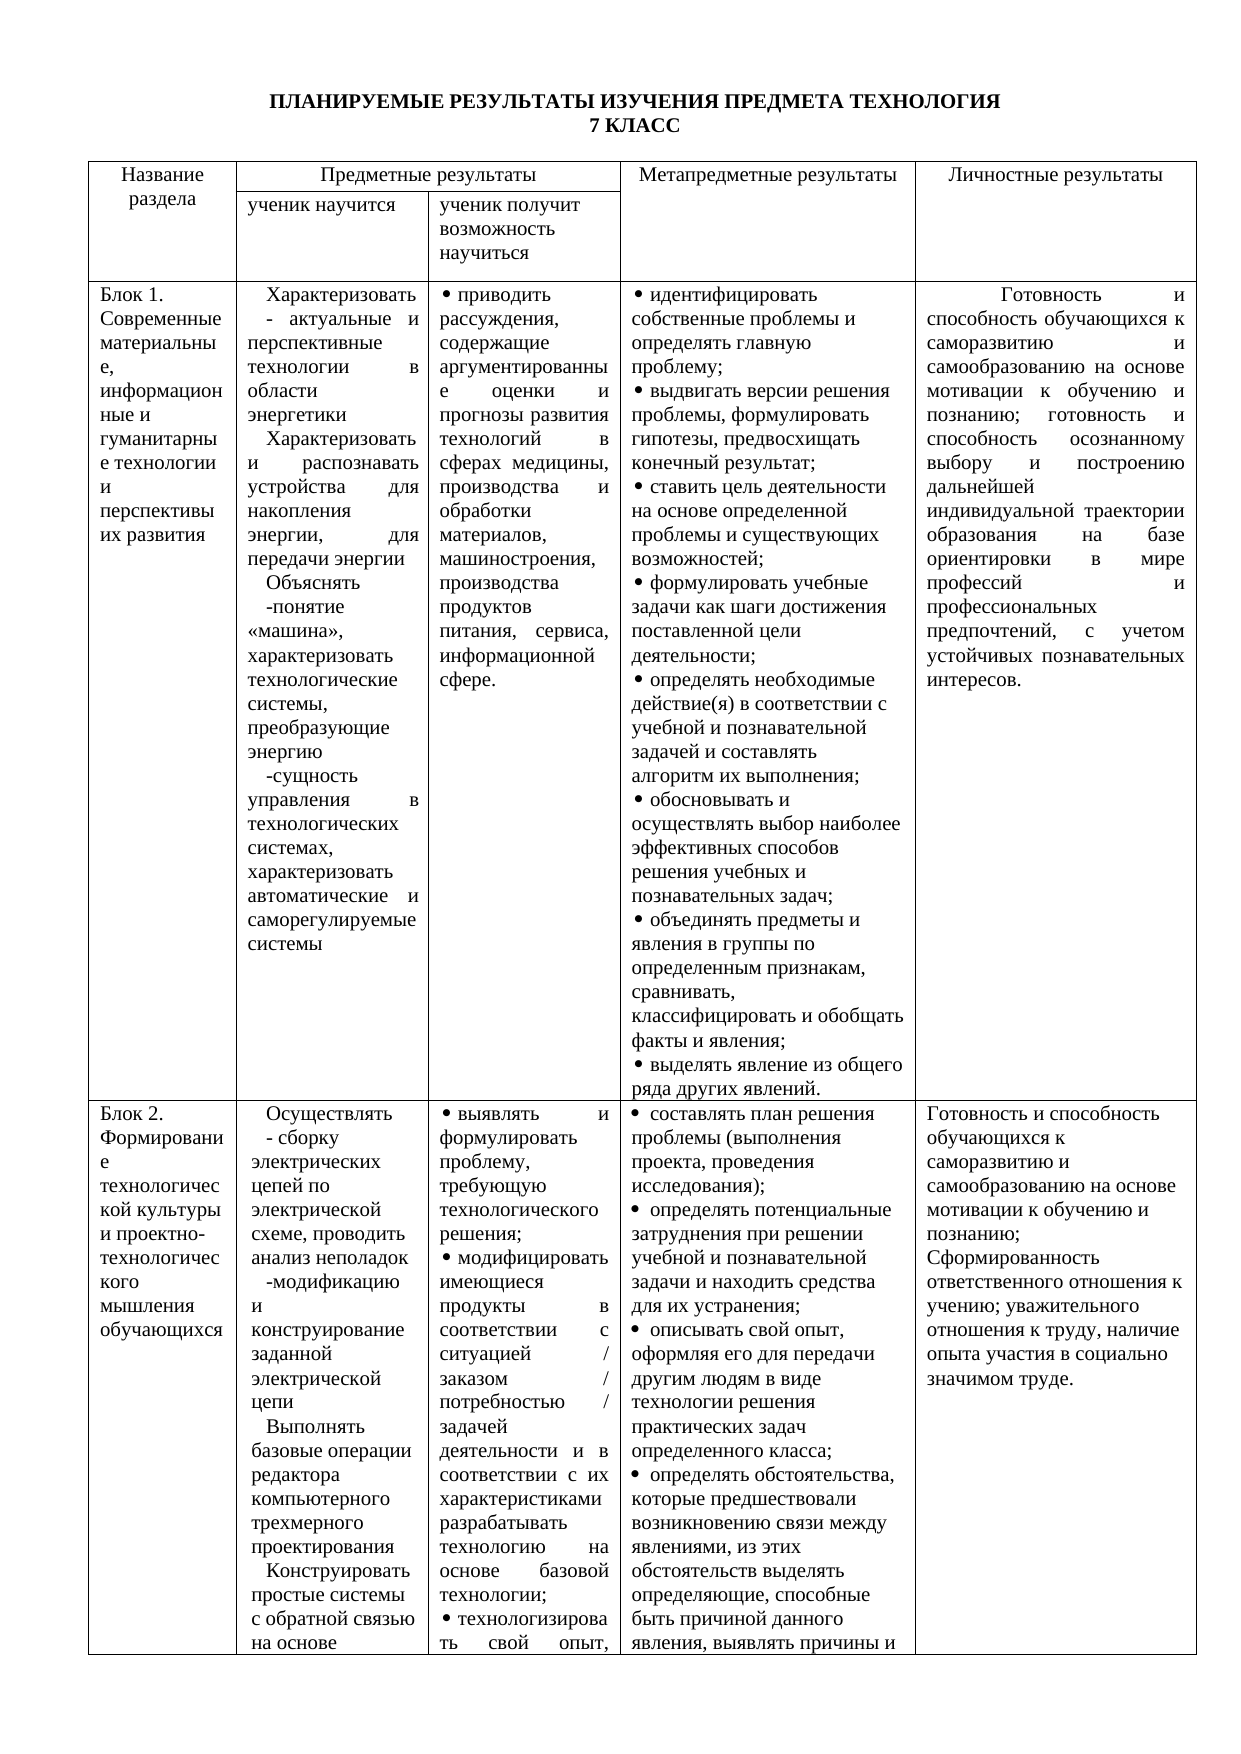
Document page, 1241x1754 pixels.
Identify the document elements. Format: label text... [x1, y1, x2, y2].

table_header Метапредметные результаты [621, 162, 915, 281]
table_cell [916, 1101, 1196, 1654]
table_cell Блок 1. Современные материальные, информационные и гуманитарные технологии и перспективы их развития [89, 282, 236, 1100]
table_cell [237, 1101, 428, 1654]
table_cell Характеризовать - актуальные и перспективные технологии в области энергетики Характеризовать и распознавать устройства для накопления энергии, для передачи энергии Объяснять -понятие «машина», характеризовать технологические системы, преобразующие энергию -сущность управления в технологических системах, характеризовать автоматические и саморегулируемые системы [237, 282, 428, 1100]
table_header Название раздела [89, 162, 236, 281]
table_cell приводить рассуждения, содержащие аргументированные оценки и прогнозы развития технологий в сферах медицины, производства и обработки материалов, машиностроения, производства продуктов питания, сервиса, информационной сфере. [429, 282, 620, 1100]
text 7 КЛАСС [118, 113, 1152, 137]
table_header Предметные результаты [237, 162, 620, 191]
table_cell ученик научится [237, 192, 428, 281]
table_header Личностные результаты [916, 162, 1196, 281]
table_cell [429, 1101, 620, 1654]
table_cell ученик получит возможность научиться [429, 192, 620, 281]
table_cell Готовность и способность обучающихся к саморазвитию и самообразованию на основе мотивации к обучению и познанию; готовность и способность осознанному выбору и построению дальнейшей индивидуальной траектории образования на базе ориентировки в мире профессий и профессиональных предпочтений, с учетом устойчивых познавательных интересов. [916, 282, 1196, 1100]
text ПЛАНИРУЕМЫЕ РЕЗУЛЬТАТЫ ИЗУЧЕНИЯ ПРЕДМЕТА ТЕХНОЛОГИЯ [118, 89, 1152, 113]
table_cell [621, 1101, 915, 1654]
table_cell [89, 1101, 236, 1654]
table_cell идентифицировать собственные проблемы и определять главную проблему; выдвигать версии решения проблемы, формулировать гипотезы, предвосхищать конечный результат; ставить цель деятельности на основе определенной проблемы и существующих возможностей; формулировать учебные задачи как шаги достижения поставленной цели деятельности; определять необходимые действие(я) в соответствии с учебной и познавательной задачей и составлять алгоритм их выполнения; обосновывать и осуществлять выбор наиболее эффективных способов решения учебных и познавательных задач; объединять предметы и явления в группы по определенным признакам, сравнивать, классифицировать и обобщать факты и явления; выделять явление из общего ряда других явлений. [621, 282, 915, 1100]
